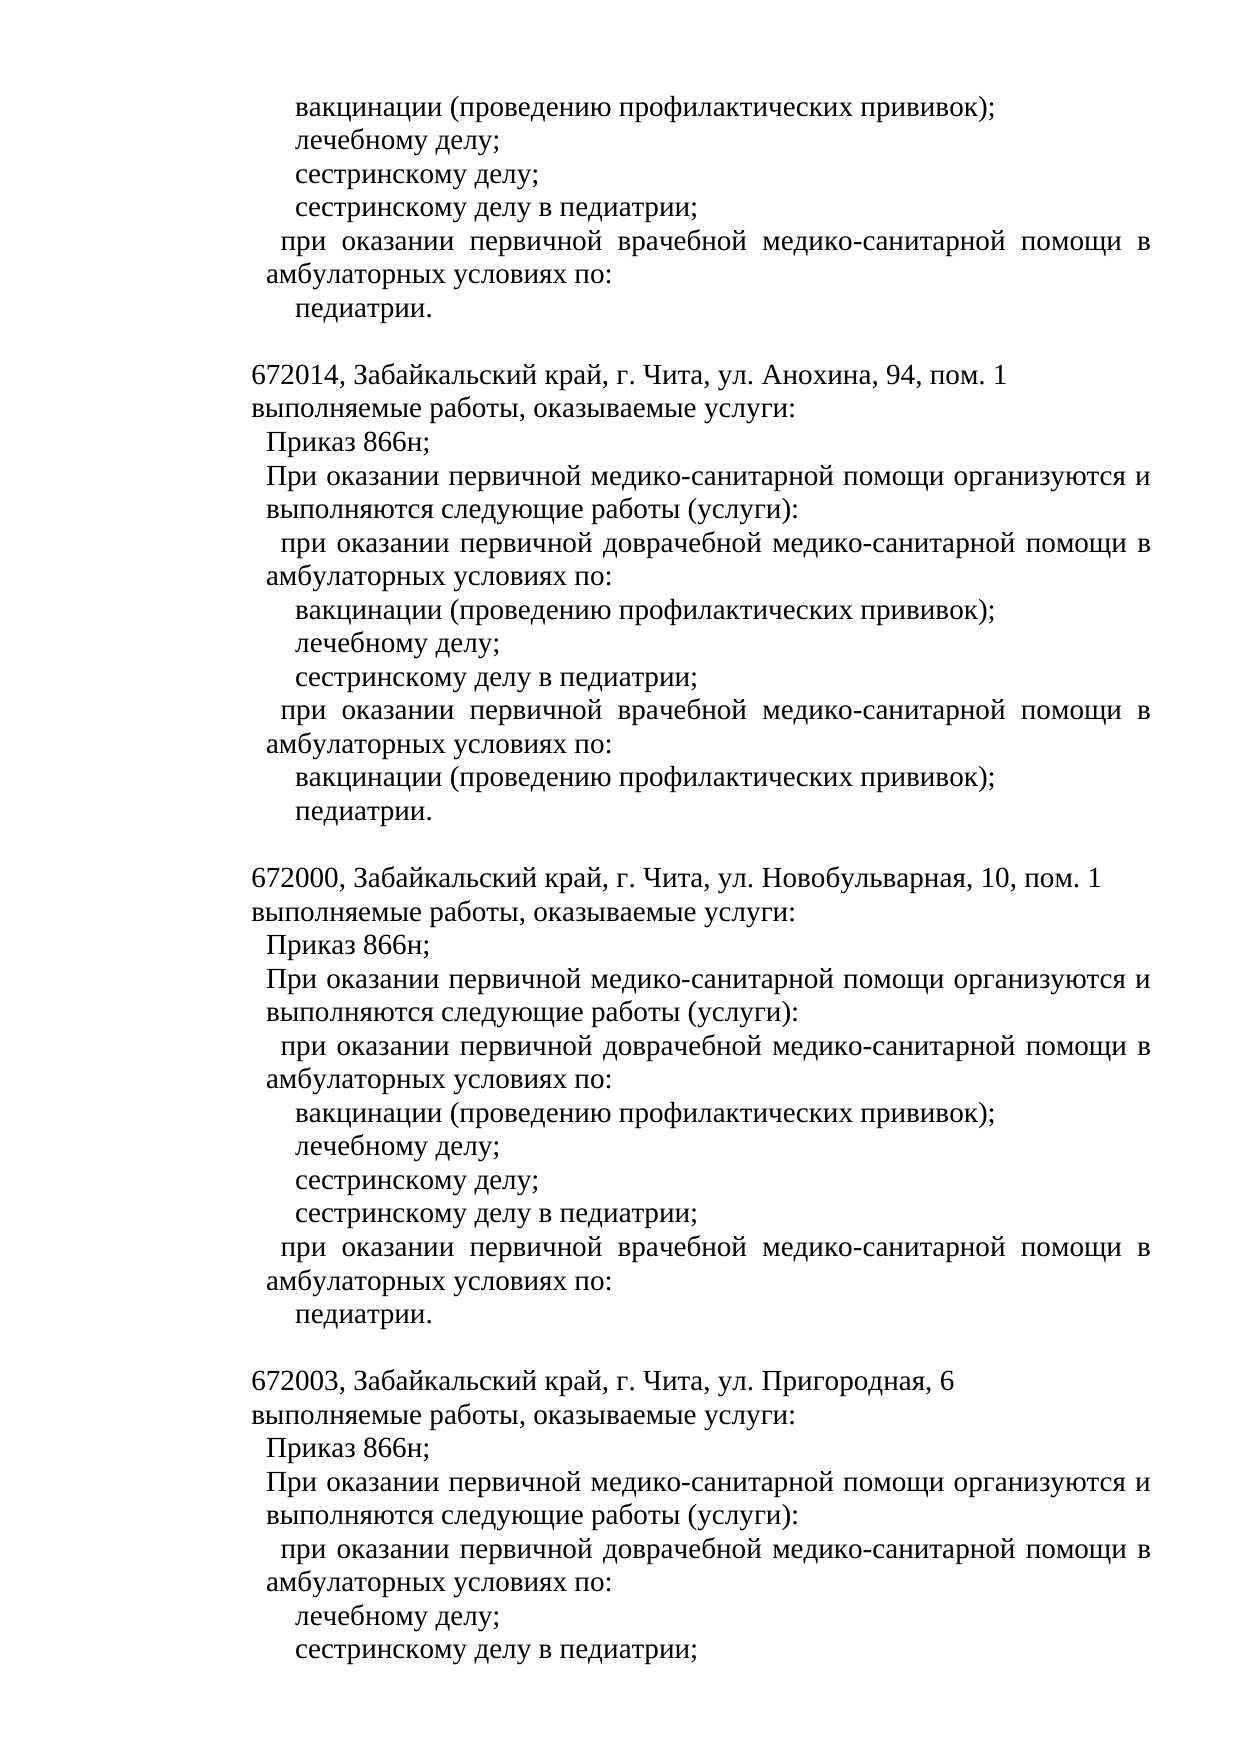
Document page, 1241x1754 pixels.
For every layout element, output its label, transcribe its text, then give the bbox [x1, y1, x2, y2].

text лечебному делу; [266, 122, 1152, 156]
text При оказании первичной медико-санитарной помощи организуются и выполняются следующие работы (услуги): [266, 1464, 1152, 1531]
text вакцинации (проведению профилактических прививок); [266, 759, 1152, 793]
text педиатрии. [266, 1296, 1152, 1330]
text выполняемые работы, оказываемые услуги: [251, 894, 1152, 927]
text выполняемые работы, оказываемые услуги: [251, 1397, 1152, 1430]
text вакцинации (проведению профилактических прививок); [266, 89, 1152, 122]
text педиатрии. [266, 290, 1152, 323]
text при оказании первичной врачебной медико-санитарной помощи в амбулаторных условиях по: [266, 223, 1152, 290]
text лечебному делу; [266, 625, 1152, 659]
text при оказании первичной доврачебной медико-санитарной помощи в амбулаторных условиях по: [266, 1028, 1152, 1095]
text сестринскому делу в педиатрии; [266, 659, 1152, 692]
text 672000, Забайкальский край, г. Чита, ул. Новобульварная, 10, пом. 1 [251, 860, 1152, 894]
text Приказ 866н; [266, 927, 1152, 961]
text сестринскому делу; [266, 1162, 1152, 1196]
text сестринскому делу в педиатрии; [266, 1196, 1152, 1229]
text сестринскому делу в педиатрии; [266, 1632, 1152, 1665]
text 672003, Забайкальский край, г. Чита, ул. Пригородная, 6 [251, 1363, 1152, 1397]
text вакцинации (проведению профилактических прививок); [266, 592, 1152, 625]
text выполняемые работы, оказываемые услуги: [251, 391, 1152, 424]
text Приказ 866н; [266, 424, 1152, 458]
text При оказании первичной медико-санитарной помощи организуются и выполняются следующие работы (услуги): [266, 458, 1152, 525]
text при оказании первичной врачебной медико-санитарной помощи в амбулаторных условиях по: [266, 1229, 1152, 1296]
text лечебному делу; [266, 1598, 1152, 1632]
text сестринскому делу в педиатрии; [266, 189, 1152, 223]
text при оказании первичной доврачебной медико-санитарной помощи в амбулаторных условиях по: [266, 1531, 1152, 1598]
text при оказании первичной врачебной медико-санитарной помощи в амбулаторных условиях по: [266, 692, 1152, 759]
text 672014, Забайкальский край, г. Чита, ул. Анохина, 94, пом. 1 [251, 357, 1152, 391]
text педиатрии. [266, 793, 1152, 827]
text при оказании первичной доврачебной медико-санитарной помощи в амбулаторных условиях по: [266, 525, 1152, 592]
text вакцинации (проведению профилактических прививок); [266, 1095, 1152, 1128]
text При оказании первичной медико-санитарной помощи организуются и выполняются следующие работы (услуги): [266, 961, 1152, 1028]
text сестринскому делу; [266, 156, 1152, 189]
text Приказ 866н; [266, 1430, 1152, 1464]
text лечебному делу; [266, 1128, 1152, 1162]
